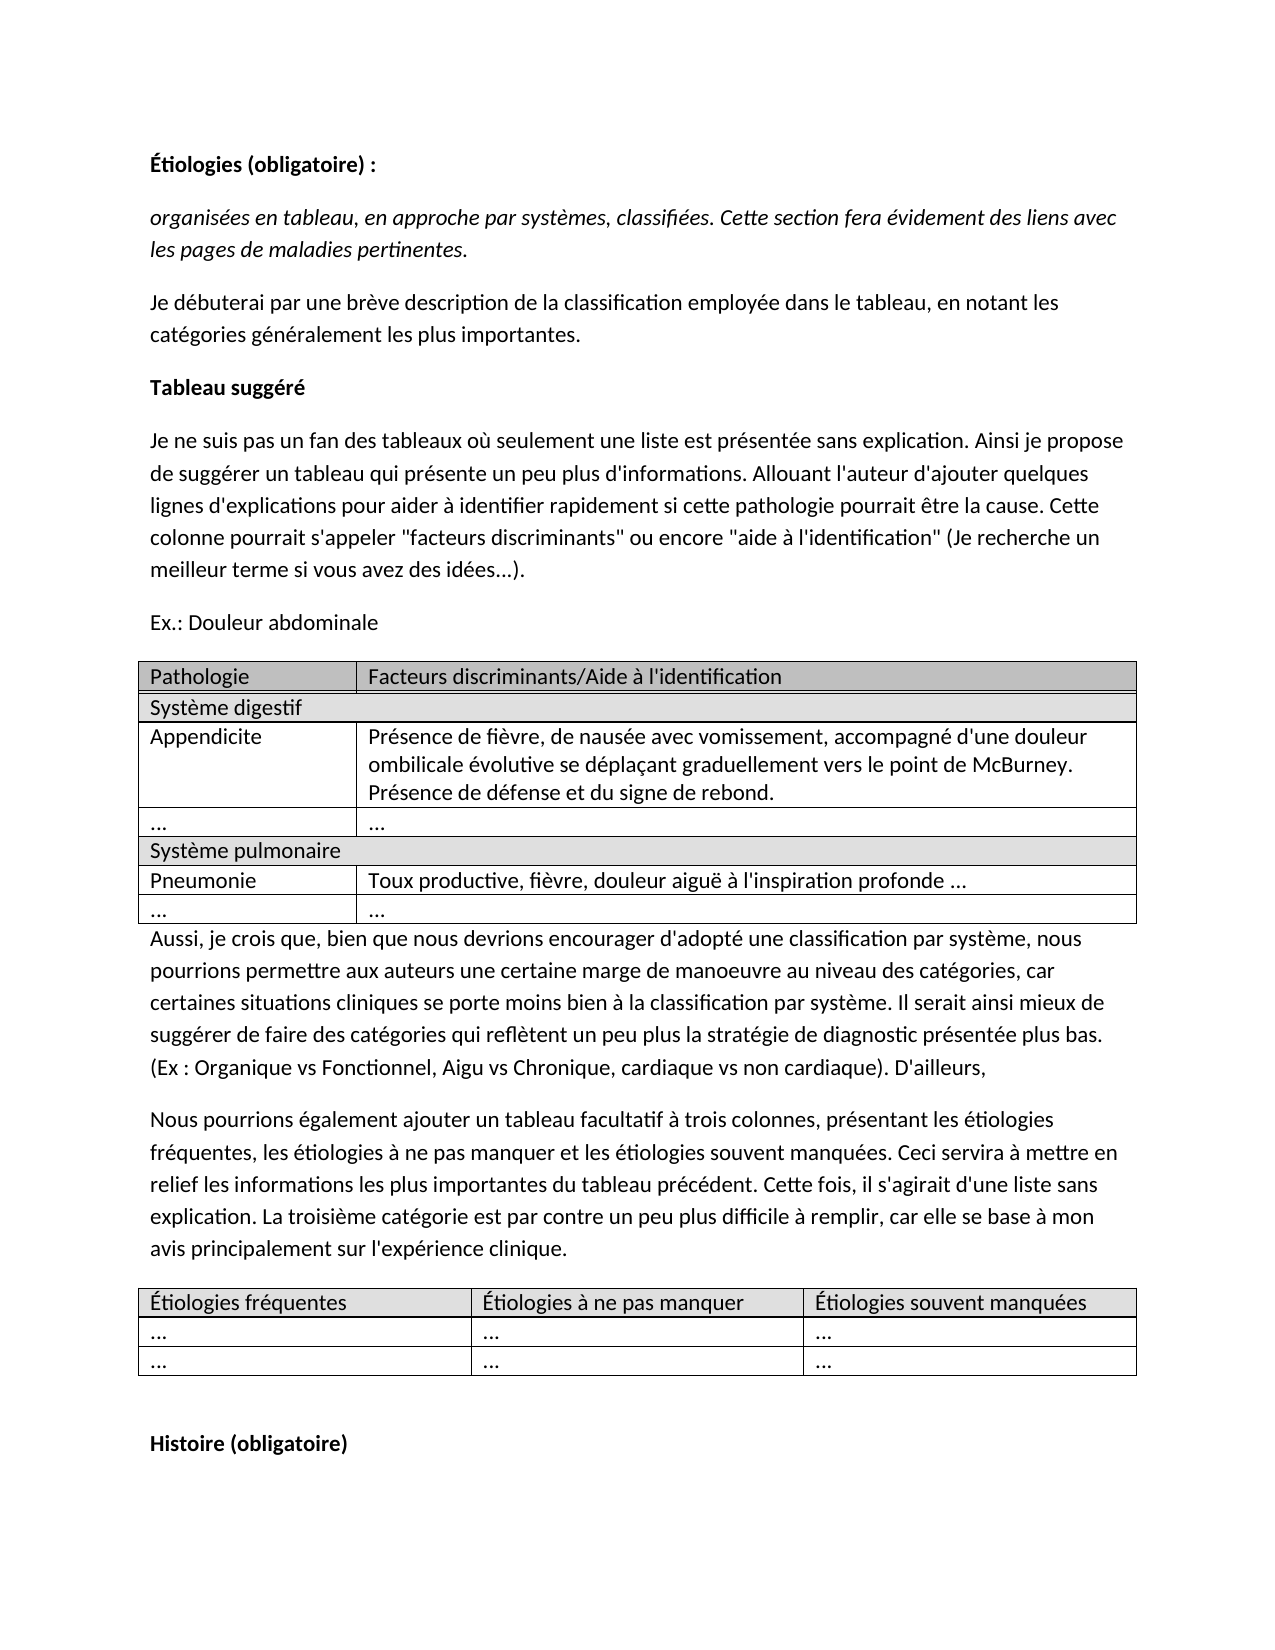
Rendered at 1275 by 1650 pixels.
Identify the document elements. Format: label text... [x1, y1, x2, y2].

table_cell Système digestif [139, 694, 1136, 721]
table_cell ... [804, 1318, 1136, 1346]
text organisées en tableau, en approche par systèmes, classifiées. Cette section fera évidement des liens avec les pages de maladies pertinentes. [150, 203, 1125, 263]
table_cell ... [139, 808, 356, 836]
table_header Étiologies fréquentes [139, 1289, 471, 1316]
table_cell ... [357, 808, 1136, 836]
text Histoire (obligatoire) [150, 1429, 1125, 1457]
table_cell ... [357, 895, 1136, 923]
table_header Pathologie [139, 662, 356, 690]
table_cell Toux productive, fièvre, douleur aiguë à l'inspiration profonde ... [357, 866, 1136, 894]
table_cell ... [139, 895, 356, 923]
text Je débuterai par une brève description de la classification employée dans le tableau, en notant les catégories généralement les plus importantes. [150, 288, 1125, 348]
text Étiologies (obligatoire) : [150, 150, 1125, 178]
text Tableau suggéré [150, 373, 1125, 401]
text Nous pourrions également ajouter un tableau facultatif à trois colonnes, présentant les étiologies fréquentes, les étiologies à ne pas manquer et les étiologies souvent manquées. Ceci servira à mettre en relief les informations les plus importantes du tableau précédent. Cette fois, il s'agirait d'une liste sans explication. La troisième catégorie est par contre un peu plus difficile à remplir, car elle se base à mon avis principalement sur l'expérience clinique. [150, 1106, 1125, 1262]
table_cell Pneumonie [139, 866, 356, 894]
table_header Étiologies souvent manquées [804, 1289, 1136, 1316]
table_header Étiologies à ne pas manquer [472, 1289, 803, 1316]
table_cell ... [139, 1347, 471, 1374]
text Je ne suis pas un fan des tableaux où seulement une liste est présentée sans explication. Ainsi je propose de suggérer un tableau qui présente un peu plus d'informations. Allouant l'auteur d'ajouter quelques lignes d'explications pour aider à identifier rapidement si cette pathologie pourrait être la cause. Cette colonne pourrait s'appeler "facteurs discriminants" ou encore "aide à l'identification" (Je recherche un meilleur terme si vous avez des idées...). [150, 426, 1125, 583]
table_header Facteurs discriminants/Aide à l'identification [357, 662, 1136, 690]
table_cell Présence de fièvre, de nausée avec vomissement, accompagné d'une douleur ombilicale évolutive se déplaçant graduellement vers le point de McBurney. Présence de défense et du signe de rebond. [357, 723, 1136, 807]
table_cell ... [472, 1347, 803, 1374]
table_cell ... [804, 1347, 1136, 1374]
table_cell Système pulmonaire [139, 837, 1136, 865]
table_cell ... [139, 1318, 471, 1346]
text Ex.: Douleur abdominale [150, 608, 1125, 636]
table_cell Appendicite [139, 723, 356, 807]
table_cell ... [472, 1318, 803, 1346]
text Aussi, je crois que, bien que nous devrions encourager d'adopté une classification par système, nous pourrions permettre aux auteurs une certaine marge de manoeuvre au niveau des catégories, car certaines situations cliniques se porte moins bien à la classification par système. Il serait ainsi mieux de suggérer de faire des catégories qui reflètent un peu plus la stratégie de diagnostic présentée plus bas. (Ex : Organique vs Fonctionnel, Aigu vs Chronique, cardiaque vs non cardiaque). D'ailleurs, [150, 924, 1125, 1081]
